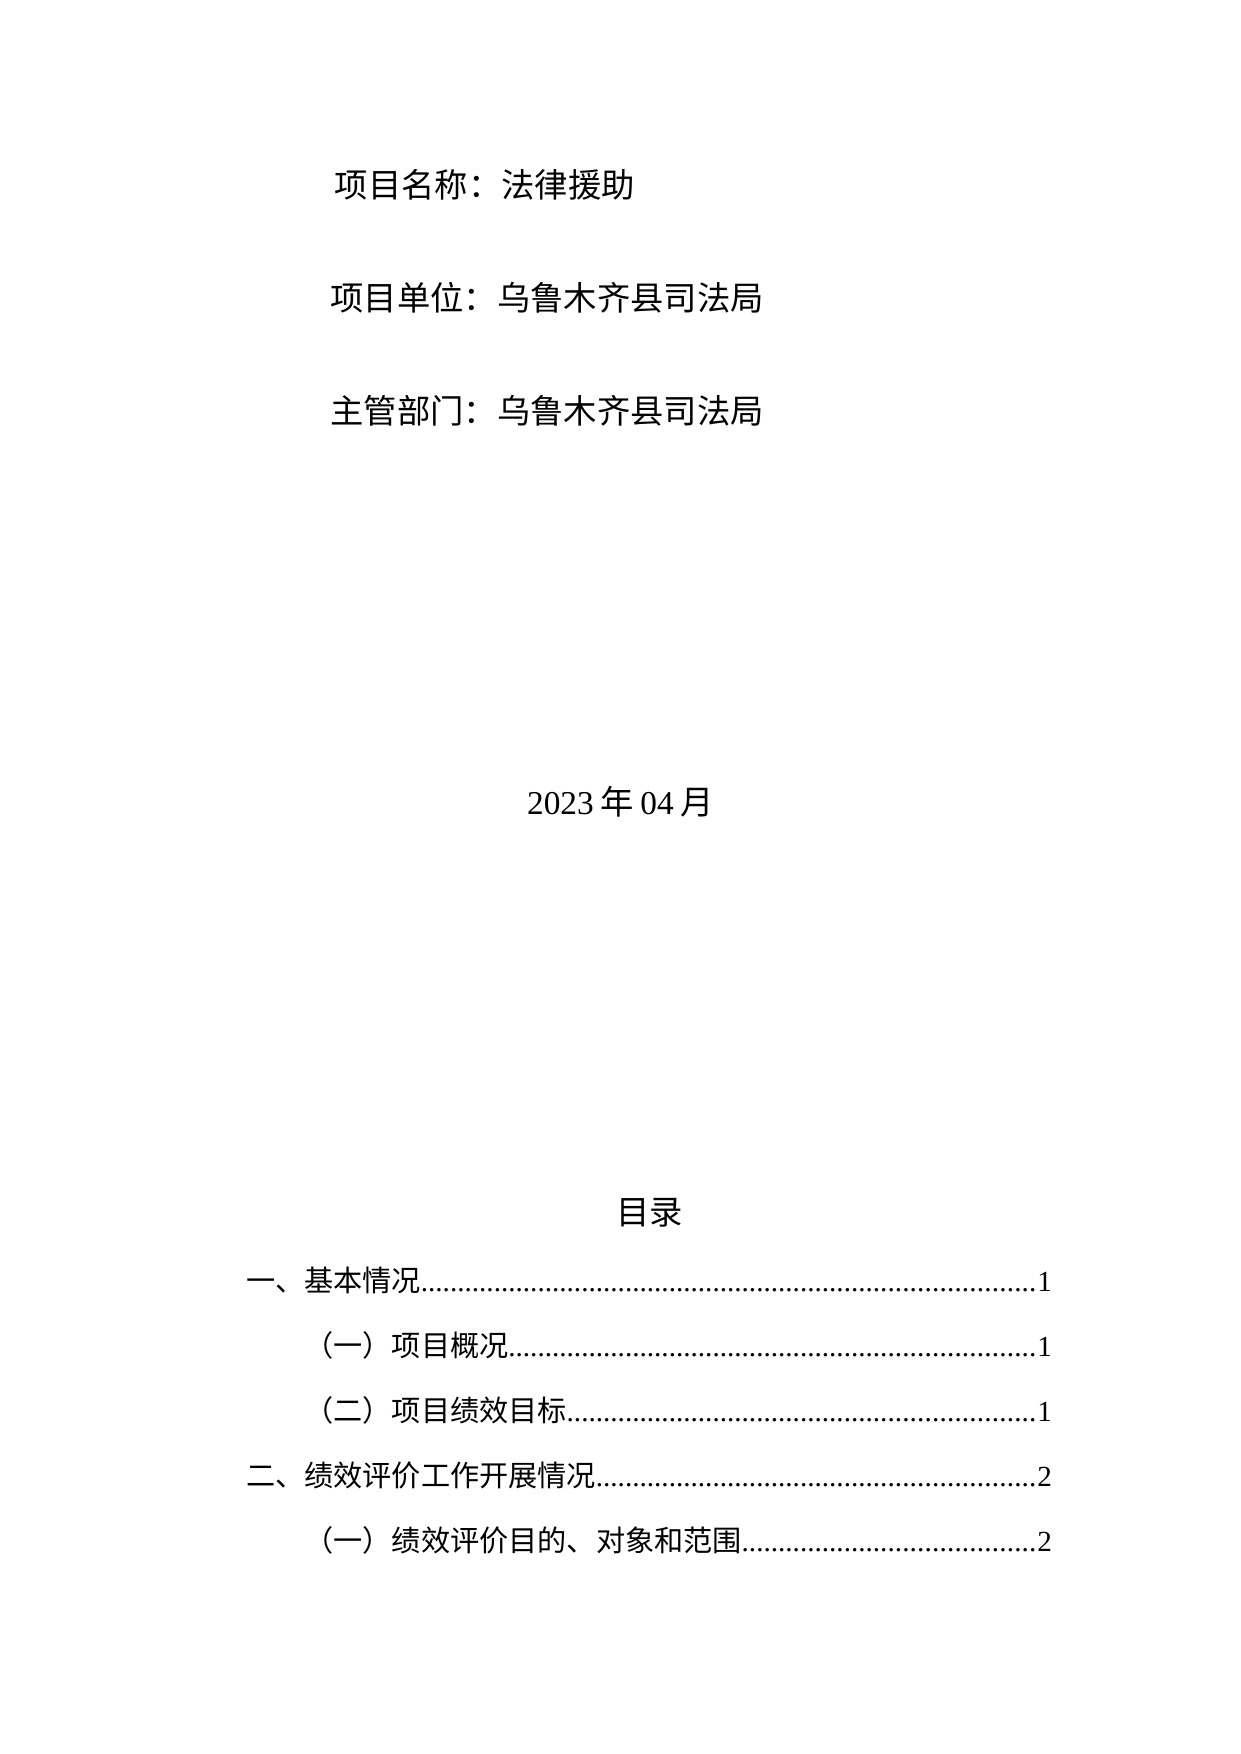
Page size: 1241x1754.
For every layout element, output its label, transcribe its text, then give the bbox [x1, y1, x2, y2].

text 项目名称：法律援助 [187, 150, 1053, 215]
text 主管部门：乌鲁木齐县司法局 [217, 376, 1053, 441]
text 项目单位：乌鲁木齐县司法局 [217, 263, 1053, 328]
text 2023年04月 [187, 767, 1053, 832]
